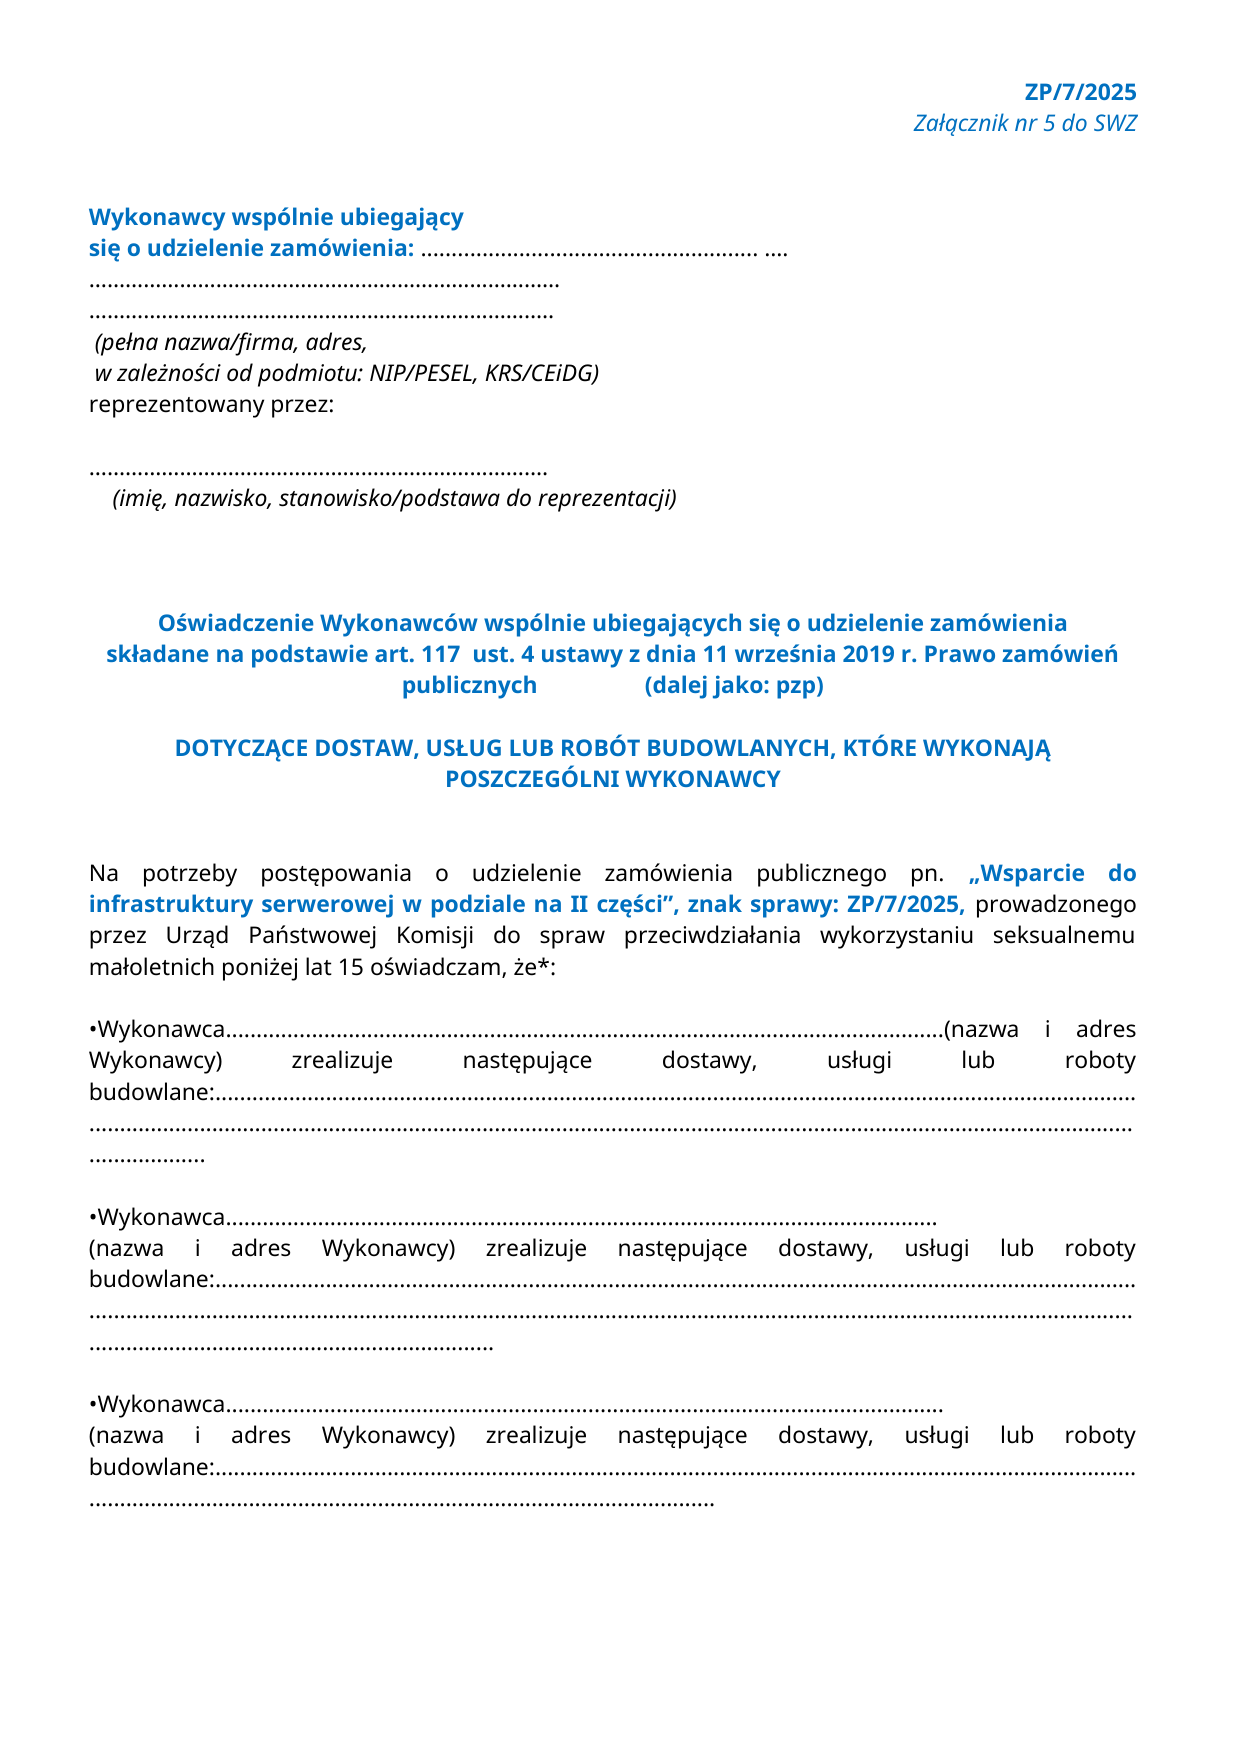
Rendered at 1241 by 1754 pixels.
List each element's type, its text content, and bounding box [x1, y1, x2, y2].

text Oświadczenie Wykonawców wspólnie ubiegających się o udzielenie zamówienia [89, 607, 1137, 638]
text składane na podstawie art. 117 ust. 4 ustawy z dnia 11 września 2019 r. Prawo zamówień publicznych (dalej jako: pzp) [89, 638, 1137, 701]
text DOTYCZĄCE DOSTAW, USŁUG LUB ROBÓT BUDOWLANYCH, KTÓRE WYKONAJĄ POSZCZEGÓLNI WYKONAWCY [89, 732, 1137, 794]
text …………………………………………………………………. [89, 451, 1137, 482]
text •Wykonawca..................................................................................................................... [89, 1388, 1137, 1419]
text (nazwa i adres Wykonawcy) zrealizuje następujące dostawy, usługi lub roboty budowlane:.................................................................................................................................................................................................................................................................................................................................................................................................. [89, 1232, 1137, 1357]
text w zależności od podmiotu: NIP/PESEL, KRS/CEiDG) [89, 357, 1137, 388]
text ZP/7/2025 [89, 76, 1137, 107]
text •Wykonawca.....................................................................................................................(nazwa i adres Wykonawcy) zrealizuje następujące dostawy, usługi lub roboty budowlane:................................................................................................................................................................................................................................................................................................................................................... [89, 1013, 1137, 1169]
text Załącznik nr 5 do SWZ [89, 107, 1137, 138]
text się o udzielenie zamówienia: ....................................................... .… [89, 232, 1137, 263]
text (nazwa i adres Wykonawcy) zrealizuje następujące dostawy, usługi lub roboty budowlane:............................................................................................................................................................................................................................................................ [89, 1419, 1137, 1513]
text reprezentowany przez: [89, 388, 1137, 419]
text Na potrzeby postępowania o udzielenie zamówienia publicznego pn. „Wsparcie do infrastruktury serwerowej w podziale na II części”, znak sprawy: ZP/7/2025, prowadzonego przez Urząd Państwowej Komisji do spraw przeciwdziałania wykorzystaniu seksualnemu małoletnich poniżej lat 15 oświadczam, że*: [89, 857, 1137, 982]
text ………………………………………………………………….. [89, 294, 1137, 326]
text Wykonawcy wspólnie ubiegający [89, 201, 1137, 232]
text (imię, nazwisko, stanowisko/podstawa do reprezentacji) [89, 482, 1137, 513]
text (pełna nazwa/firma, adres, [89, 326, 1137, 357]
text •Wykonawca.................................................................................................................... [89, 1201, 1137, 1232]
text …………………………………………………………………… [89, 263, 1137, 294]
